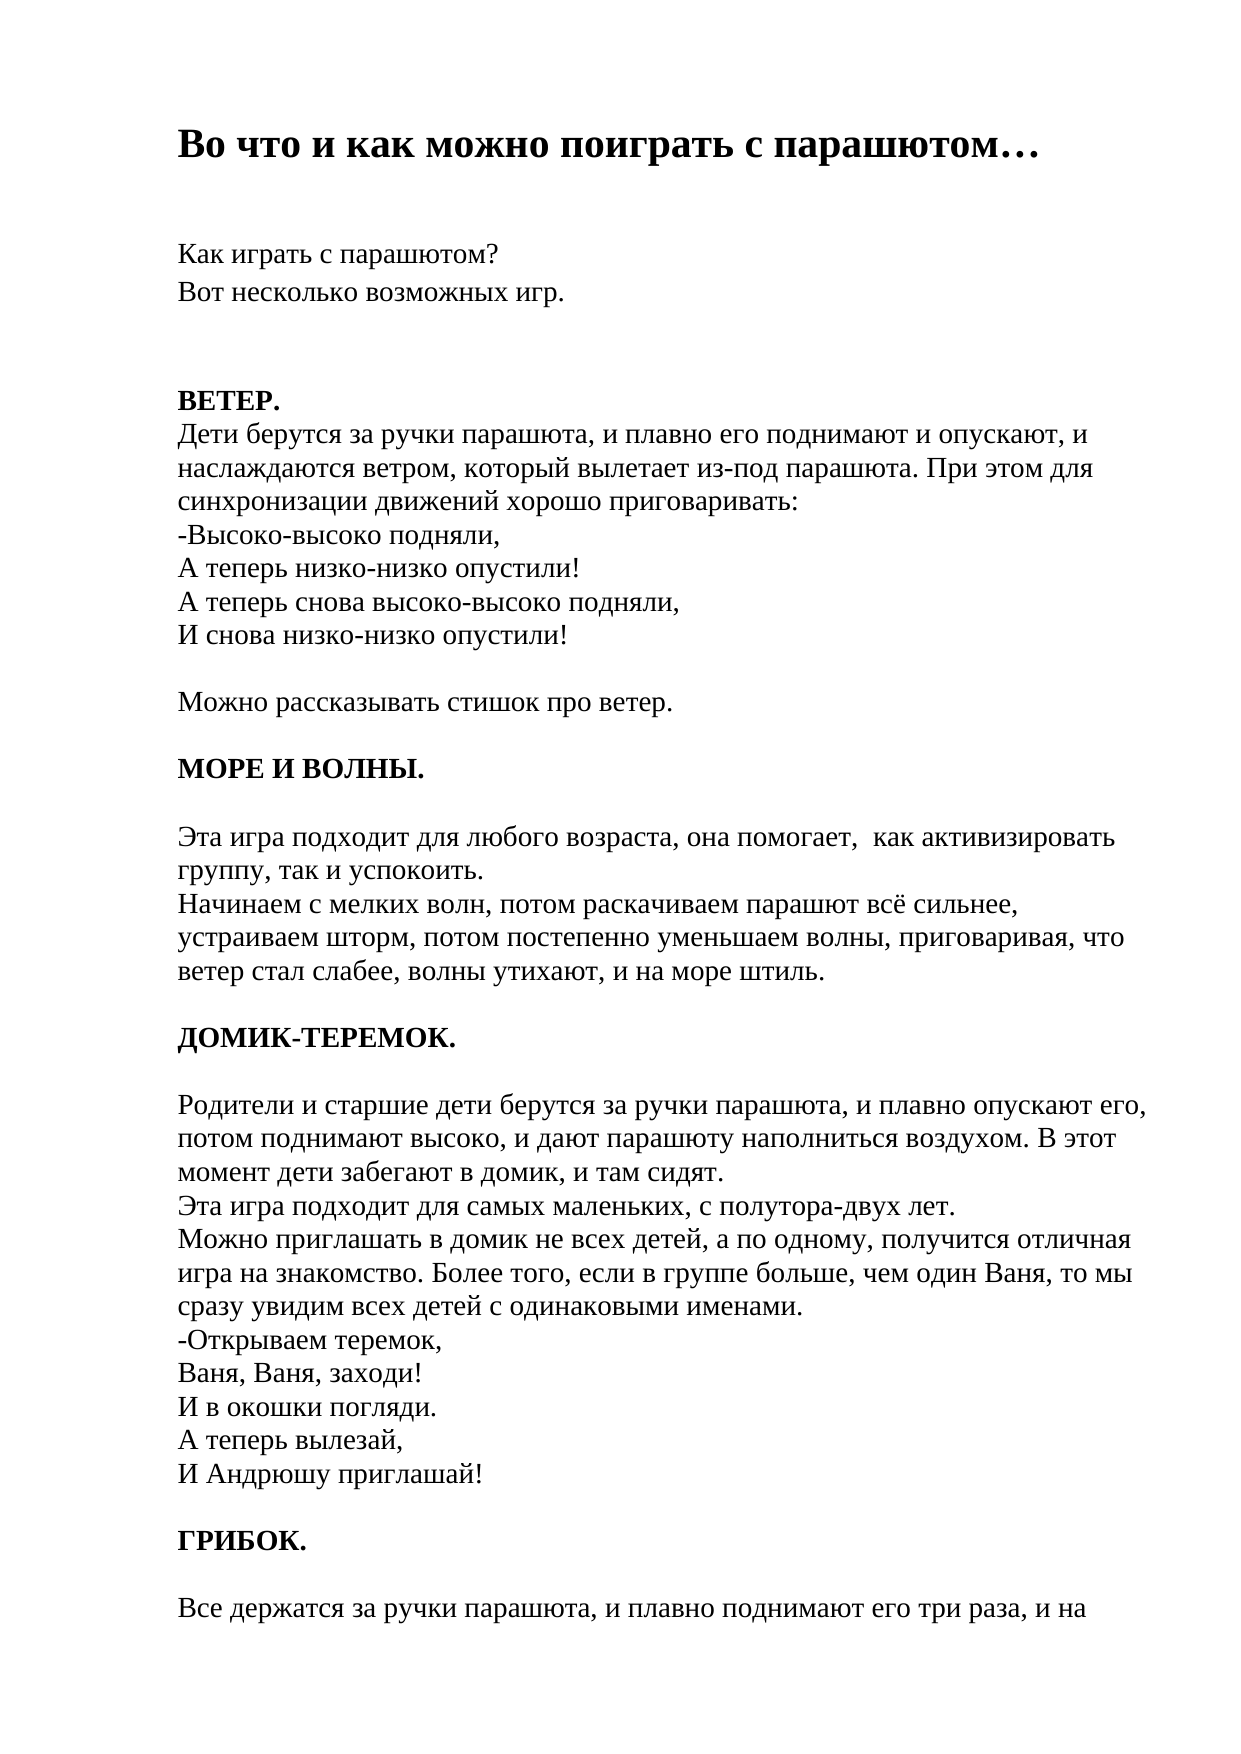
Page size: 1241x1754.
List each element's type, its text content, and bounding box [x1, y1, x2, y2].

text Во что и как можно поиграть с парашютом… [177, 118, 1152, 166]
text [177, 383, 1152, 1624]
text Как играть с парашютом? Вот несколько возможных игр. [177, 195, 1152, 345]
